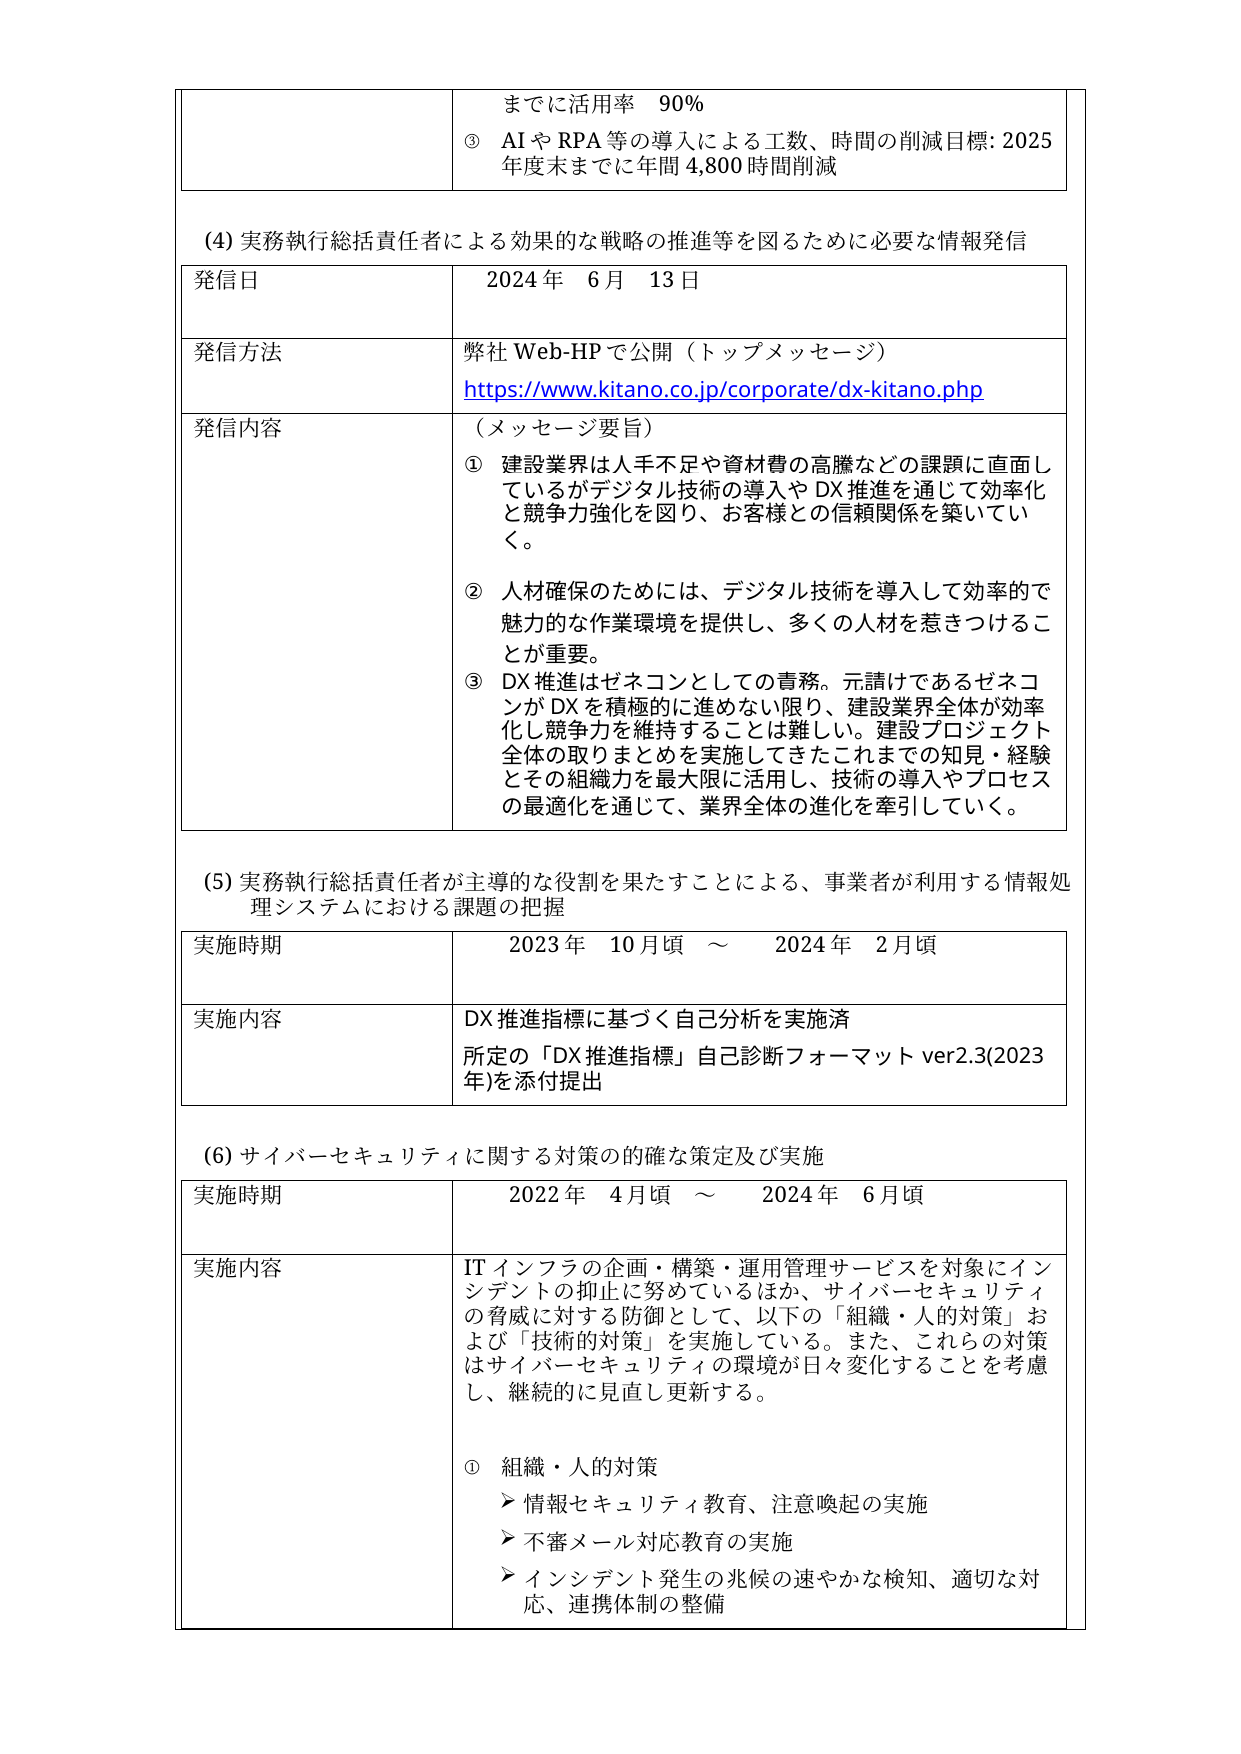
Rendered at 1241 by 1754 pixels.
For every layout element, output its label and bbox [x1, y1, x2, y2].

table_cell [176, 90, 1085, 1628]
